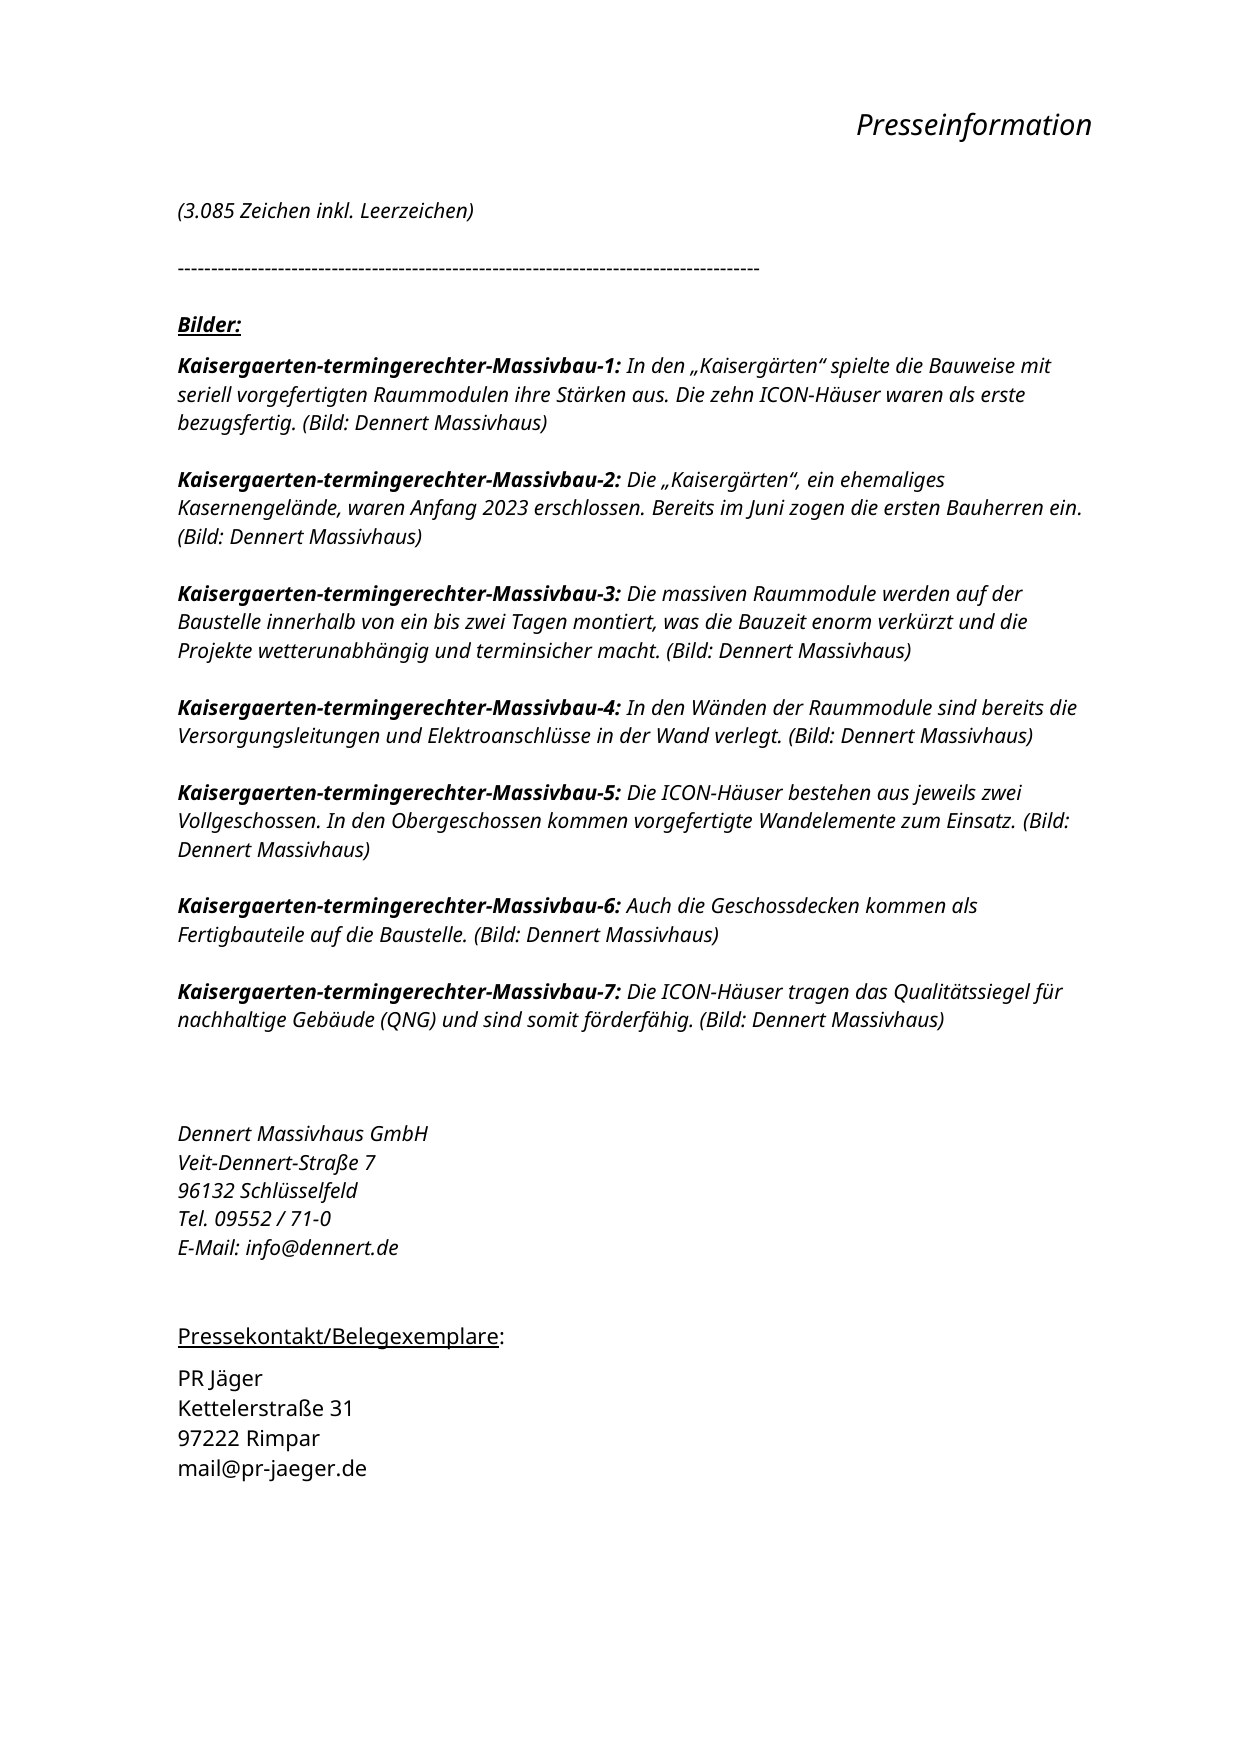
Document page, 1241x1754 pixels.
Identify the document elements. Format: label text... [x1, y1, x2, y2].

text Kaisergaerten-termingerechter-Massivbau-4: In den Wänden der Raummodule sind bereits die Versorgungsleitungen und Elektroanschlüsse in der Wand verlegt. (Bild: Dennert Massivhaus) [177, 693, 1092, 749]
text Kaisergaerten-termingerechter-Massivbau-5: Die ICON-Häuser bestehen aus jeweils zwei Vollgeschossen. In den Obergeschossen kommen vorgefertigte Wandelemente zum Einsatz. (Bild: Dennert Massivhaus) [177, 778, 1092, 863]
text --------------------------------------------------------------------------------------- [177, 253, 1092, 282]
text Tel. 09552 / 71-0 [177, 1204, 1092, 1233]
text (3.085 Zeichen inkl. Leerzeichen) [177, 194, 1092, 225]
text mail@pr-jaeger.de [177, 1453, 1092, 1482]
text Kaisergaerten-termingerechter-Massivbau-1: In den „Kaisergärten“ spielte die Bauweise mit seriell vorgefertigten Raummodulen ihre Stärken aus. Die zehn ICON-Häuser waren als erste bezugsfertig. (Bild: Dennert Massivhaus) [177, 351, 1092, 437]
text 97222 Rimpar [177, 1423, 1092, 1453]
text Dennert Massivhaus GmbH [177, 1119, 1092, 1148]
text Pressekontakt/Belegexemplare: [177, 1321, 1092, 1351]
text 96132 Schlüsselfeld [177, 1176, 1092, 1204]
text PR Jäger [177, 1363, 1092, 1393]
text Kaisergaerten-termingerechter-Massivbau-7: Die ICON-Häuser tragen das Qualitätssiegel für nachhaltige Gebäude (QNG) und sind somit förderfähig. (Bild: Dennert Massivhaus) [177, 977, 1092, 1034]
text Kaisergaerten-termingerechter-Massivbau-3: Die massiven Raummodule werden auf der Baustelle innerhalb von ein bis zwei Tagen montiert, was die Bauzeit enorm verkürzt und die Projekte wetterunabhängig und terminsicher macht. (Bild: Dennert Massivhaus) [177, 579, 1092, 664]
text E-Mail: info@dennert.de [177, 1233, 1092, 1261]
text Kaisergaerten-termingerechter-Massivbau-2: Die „Kaisergärten“, ein ehemaliges Kasernengelände, waren Anfang 2023 erschlossen. Bereits im Juni zogen die ersten Bauherren ein. (Bild: Dennert Massivhaus) [177, 465, 1092, 550]
text Bilder: [177, 310, 1092, 339]
text Veit-Dennert-Straße 7 [177, 1148, 1092, 1176]
text Kettelerstraße 31 [177, 1393, 1092, 1423]
text Kaisergaerten-termingerechter-Massivbau-6: Auch die Geschossdecken kommen als Fertigbauteile auf die Baustelle. (Bild: Dennert Massivhaus) [177, 892, 1092, 948]
